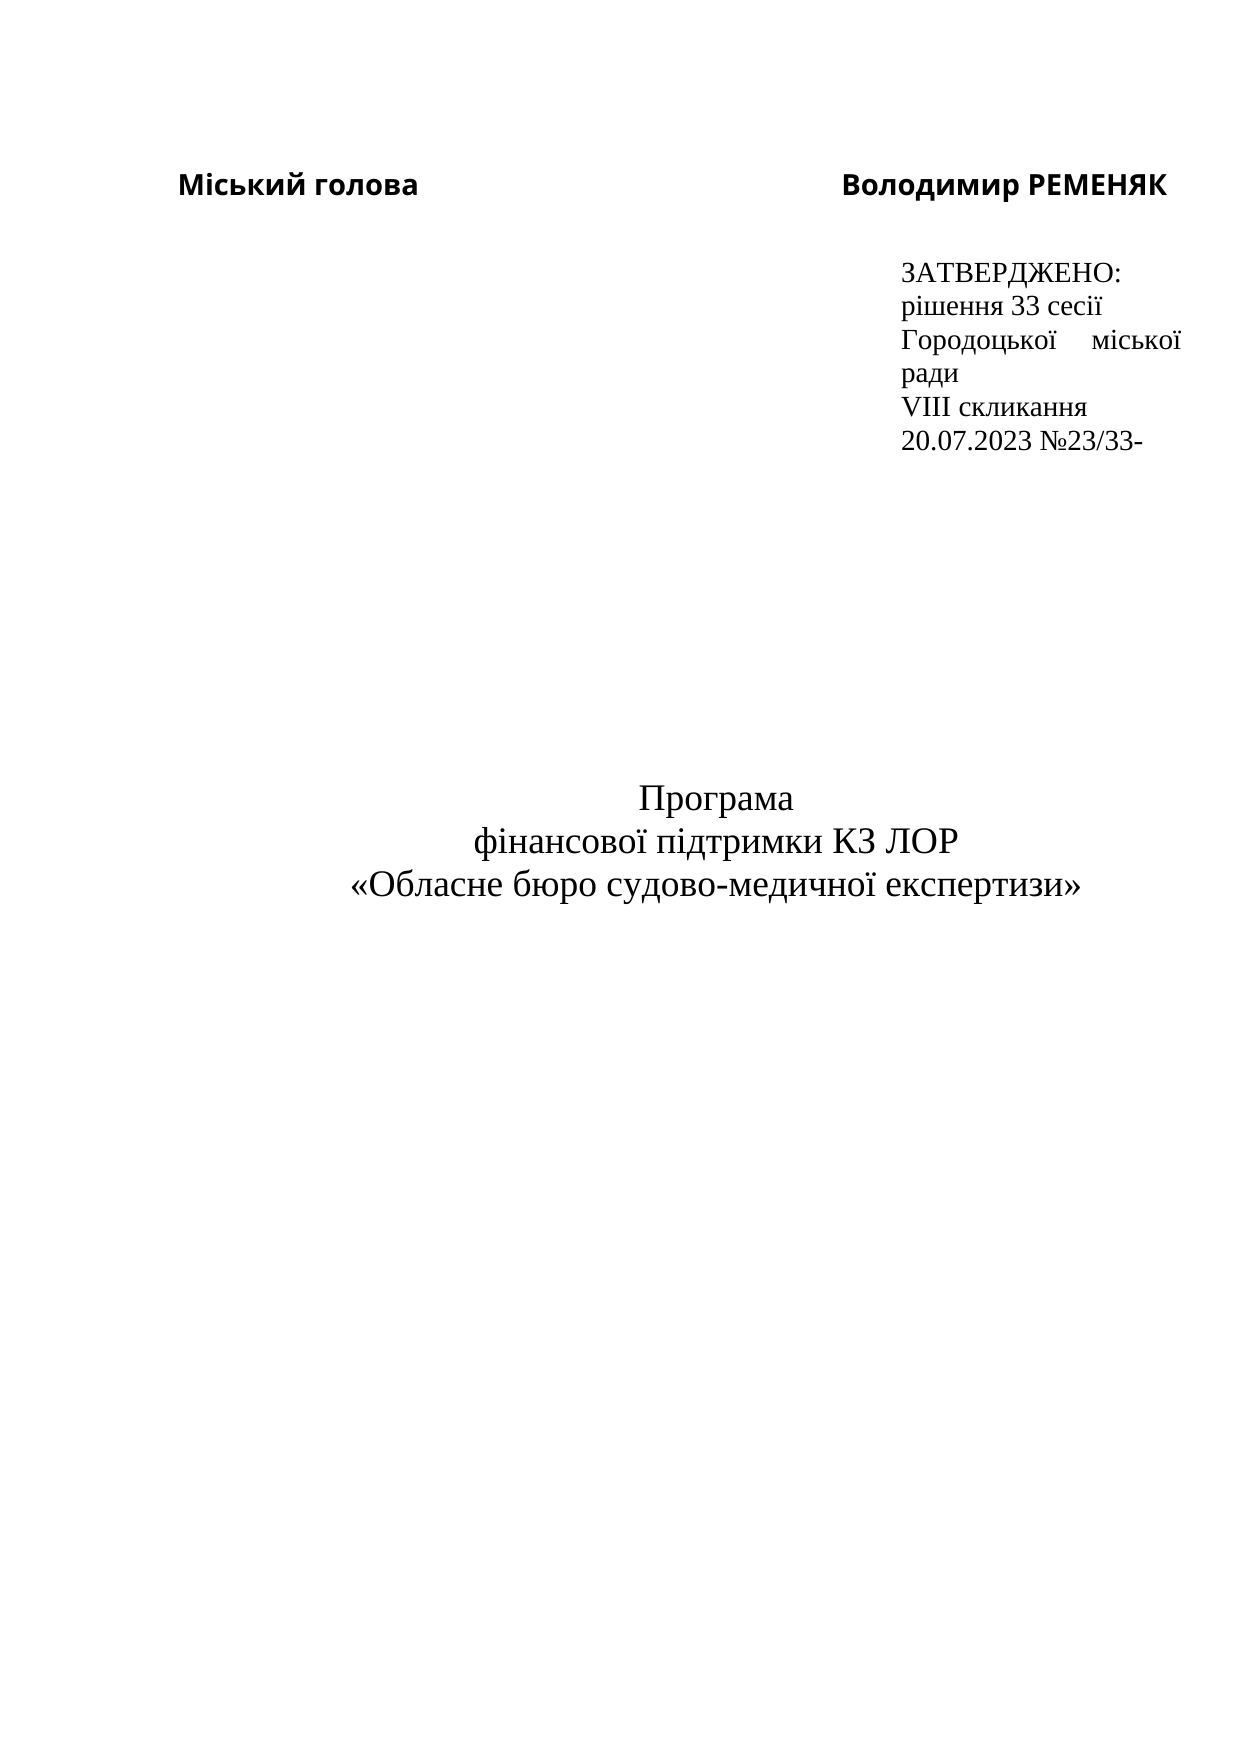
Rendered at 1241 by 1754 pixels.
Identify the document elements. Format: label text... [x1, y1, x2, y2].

text ЗАТВЕРДЖЕНО: [901, 255, 1181, 288]
text 20.07.2023 №23/33- [901, 423, 1181, 456]
text «Обласне бюро судово-медичної експертизи» [177, 861, 1181, 904]
text Програма [177, 775, 1181, 818]
text Городоцької міської ради [901, 322, 1181, 389]
text VIII скликання [901, 389, 1181, 423]
text фінансової підтримки КЗ ЛОР [177, 818, 1181, 861]
text рішення 33 сесії [901, 288, 1181, 322]
text Міський голова Володимир РЕМЕНЯК [177, 164, 1181, 203]
